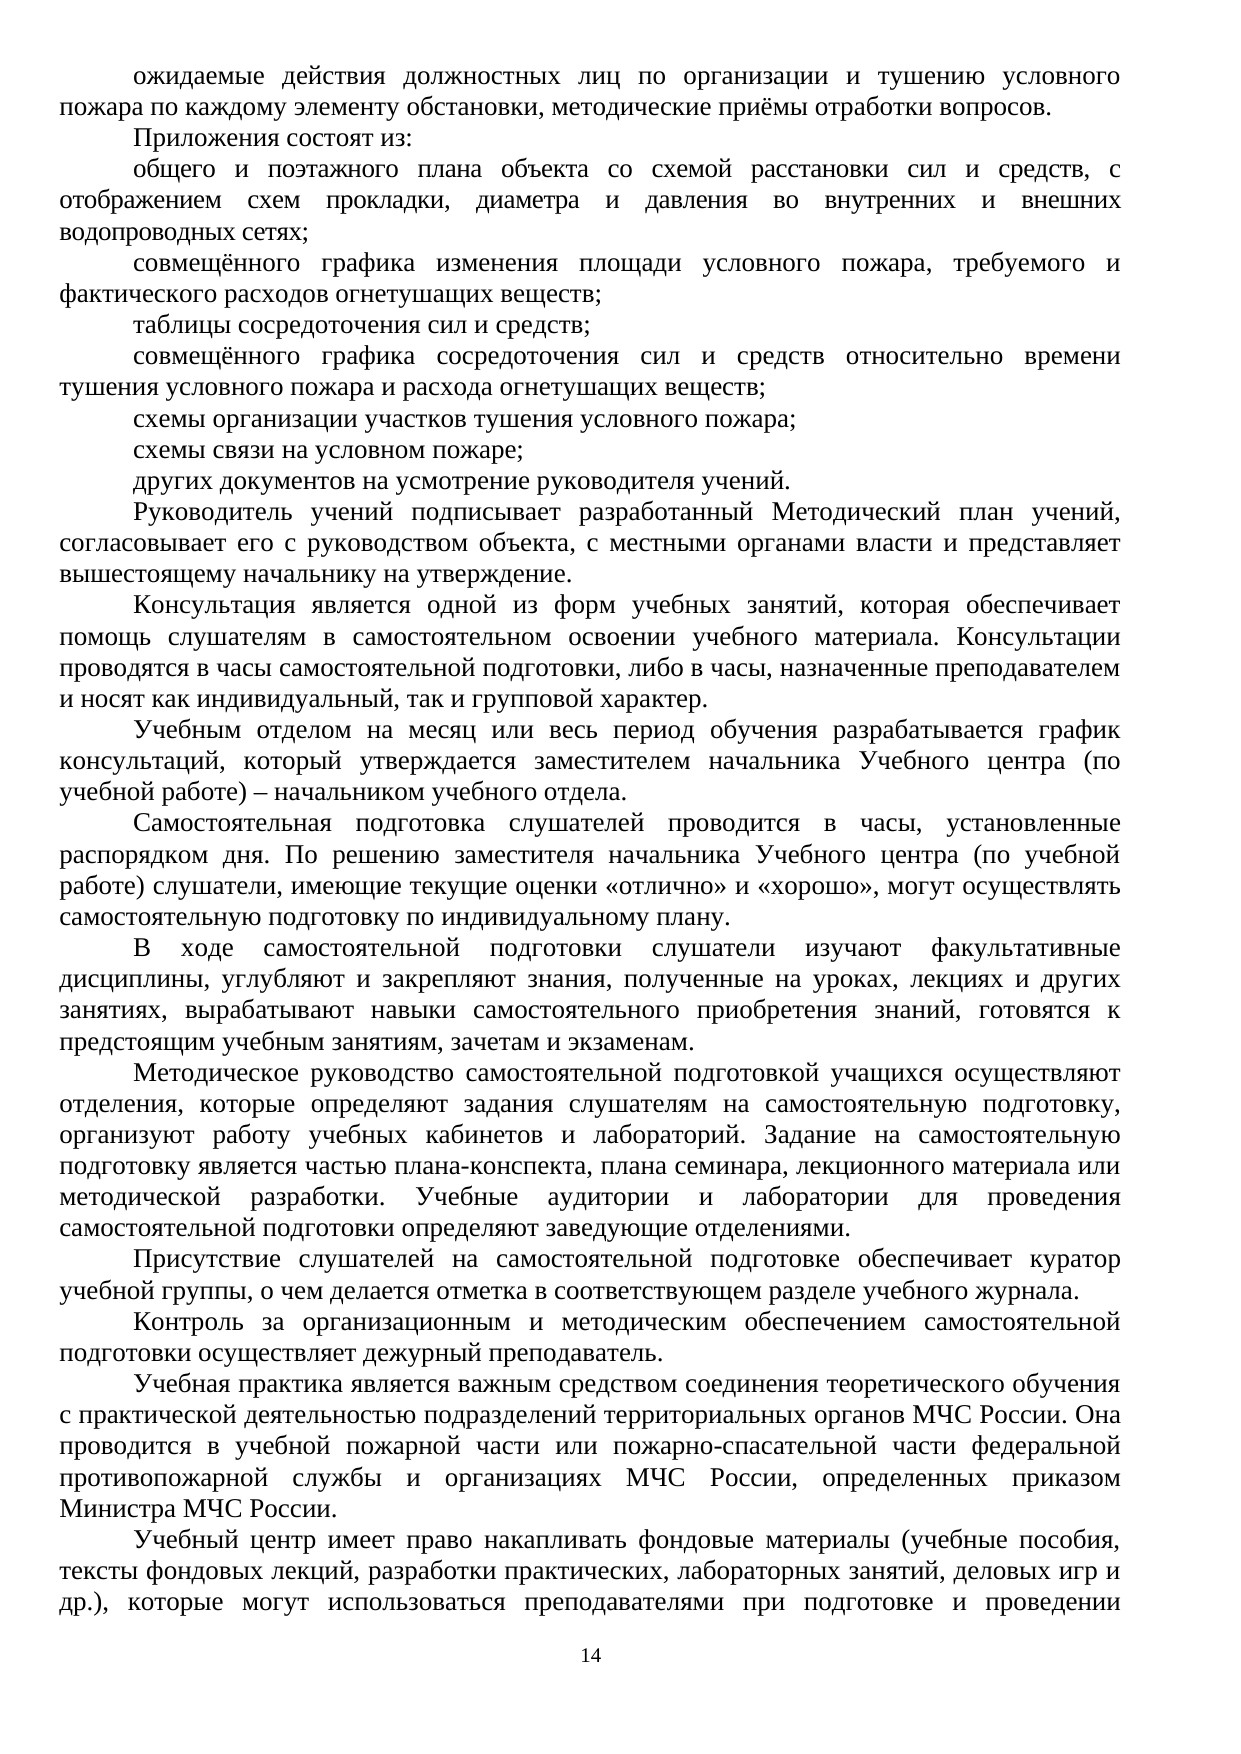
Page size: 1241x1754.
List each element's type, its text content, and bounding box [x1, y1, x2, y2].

text Самостоятельная подготовка слушателей проводится в часы, установленные распорядком дня. По решению заместителя начальника Учебного центра (по учебной работе) слушатели, имеющие текущие оценки «отлично» и «хорошо», могут осуществлять самостоятельную подготовку по индивидуальному плану. [59, 807, 1122, 931]
text таблицы сосредоточения сил и средств; [59, 308, 1122, 339]
text ожидаемые действия должностных лиц по организации и тушению условного пожара по каждому элементу обстановки, методические приёмы отработки вопросов. [59, 59, 1122, 121]
text совмещённого графика сосредоточения сил и средств относительно времени тушения условного пожара и расхода огнетушащих веществ; [59, 339, 1122, 402]
text В ходе самостоятельной подготовки слушатели изучают факультативные дисциплины, углубляют и закрепляют знания, полученные на уроках, лекциях и других занятиях, вырабатывают навыки самостоятельного приобретения знаний, готовятся к предстоящим учебным занятиям, зачетам и экзаменам. [59, 931, 1122, 1056]
text Присутствие слушателей на самостоятельной подготовке обеспечивает куратор учебной группы, о чем делается отметка в соответствующем разделе учебного журнала. [59, 1243, 1122, 1305]
text Приложения состоят из: [59, 121, 1122, 152]
text совмещённого графика изменения площади условного пожара, требуемого и фактического расходов огнетушащих веществ; [59, 246, 1122, 308]
text Методическое руководство самостоятельной подготовкой учащихся осуществляют отделения, которые определяют задания слушателям на самостоятельную подготовку, организуют работу учебных кабинетов и лабораторий. Задание на самостоятельную подготовку является частью плана-конспекта, плана семинара, лекционного материала или методической разработки. Учебные аудитории и лаборатории для проведения самостоятельной подготовки определяют заведующие отделениями. [59, 1056, 1122, 1243]
text Руководитель учений подписывает разработанный Методический план учений, согласовывает его с руководством объекта, с местными органами власти и представляет вышестоящему начальнику на утверждение. [59, 495, 1122, 588]
text Учебная практика является важным средством соединения теоретического обучения с практической деятельностью подразделений территориальных органов МЧС России. Она проводится в учебной пожарной части или пожарно-спасательной части федеральной противопожарной службы и организациях МЧС России, определенных приказом Министра МЧС России. [59, 1367, 1122, 1523]
text общего и поэтажного плана объекта со схемой расстановки сил и средств, с отображением схем прокладки, диаметра и давления во внутренних и внешних водопроводных сетях; [59, 152, 1122, 246]
text схемы организации участков тушения условного пожара; [59, 402, 1122, 433]
text других документов на усмотрение руководителя учений. [59, 464, 1122, 495]
text схемы связи на условном пожаре; [59, 433, 1122, 464]
text Консультация является одной из форм учебных занятий, которая обеспечивает помощь слушателям в самостоятельном освоении учебного материала. Консультации проводятся в часы самостоятельной подготовки, либо в часы, назначенные преподавателем и носят как индивидуальный, так и групповой характер. [59, 588, 1122, 713]
text Контроль за организационным и методическим обеспечением самостоятельной подготовки осуществляет дежурный преподаватель. [59, 1305, 1122, 1367]
text Учебным отделом на месяц или весь период обучения разрабатывается график консультаций, который утверждается заместителем начальника Учебного центра (по учебной работе) – начальником учебного отдела. [59, 713, 1122, 807]
